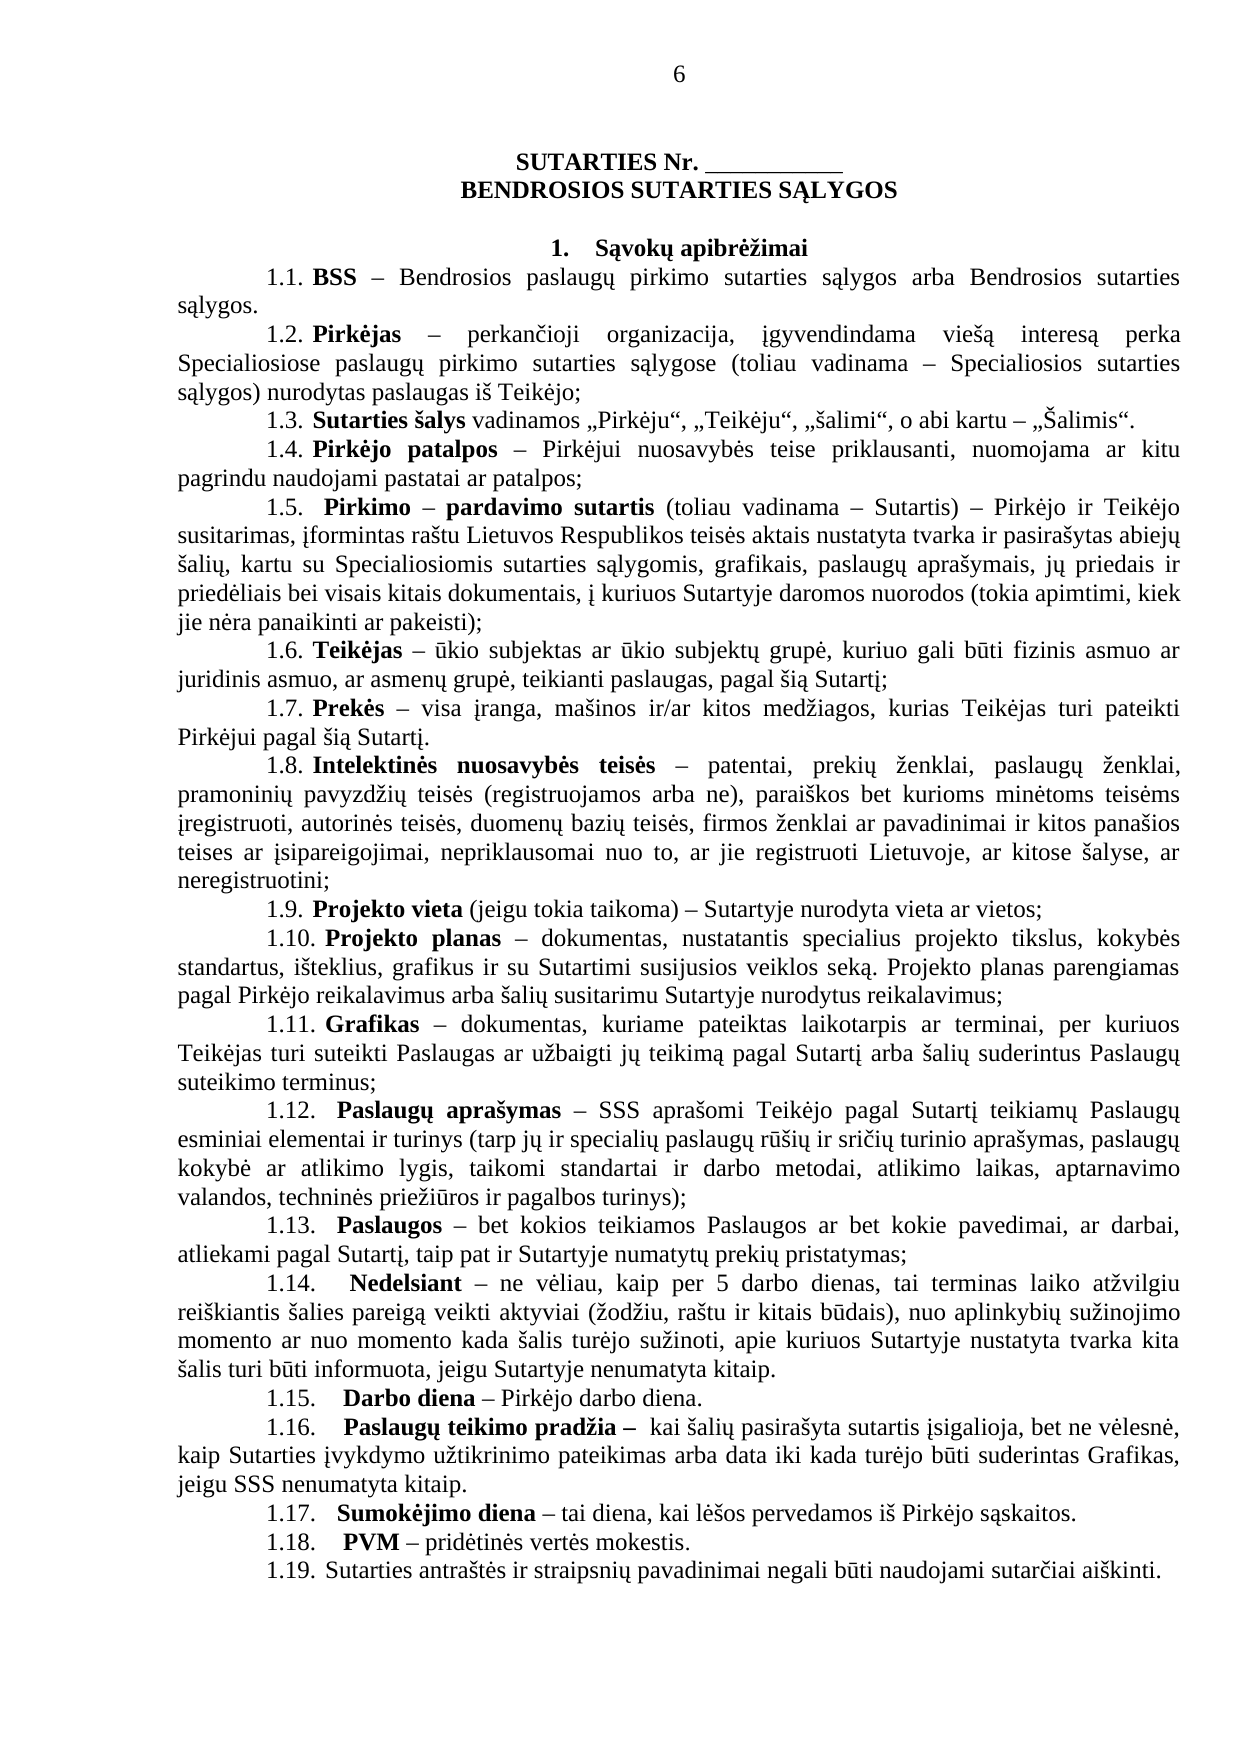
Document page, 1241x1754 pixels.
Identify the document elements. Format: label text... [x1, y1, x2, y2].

list Pirkėjas – perkančioji organizacija, įgyvendindama viešą interesą perka Specialiosiose paslaugų pirkimo sutarties sąlygose (toliau vadinama – Specialiosios sutarties sąlygos) nurodytas paslaugas iš Teikėjo; [177, 319, 1181, 406]
list Paslaugų aprašymas – SSS aprašomi Teikėjo pagal Sutartį teikiamų Paslaugų esminiai elementai ir turinys (tarp jų ir specialių paslaugų rūšių ir sričių turinio aprašymas, paslaugų kokybė ar atlikimo lygis, taikomi standartai ir darbo metodai, atlikimo laikas, aptarnavimo valandos, techninės priežiūros ir pagalbos turinys); [177, 1096, 1181, 1211]
list Sumokėjimo diena – tai diena, kai lėšos pervedamos iš Pirkėjo sąskaitos. [177, 1498, 1181, 1527]
list Paslaugų teikimo pradžia – kai šalių pasirašyta sutartis įsigalioja, bet ne vėlesnė, kaip Sutarties įvykdymo užtikrinimo pateikimas arba data iki kada turėjo būti suderintas Grafikas, jeigu SSS nenumatyta kitaip. [177, 1412, 1181, 1498]
list Sąvokų apibrėžimai [177, 233, 1181, 262]
list Teikėjas – ūkio subjektas ar ūkio subjektų grupė, kuriuo gali būti fizinis asmuo ar juridinis asmuo, ar asmenų grupė, teikianti paslaugas, pagal šią Sutartį; [177, 636, 1181, 693]
list Darbo diena – Pirkėjo darbo diena. [177, 1383, 1181, 1412]
list PVM – pridėtinės vertės mokestis. [177, 1527, 1181, 1556]
list Pirkimo – pardavimo sutartis (toliau vadinama – Sutartis) – Pirkėjo ir Teikėjo susitarimas, įformintas raštu Lietuvos Respublikos teisės aktais nustatyta tvarka ir pasirašytas abiejų šalių, kartu su Specialiosiomis sutarties sąlygomis, grafikais, paslaugų aprašymais, jų priedais ir priedėliais bei visais kitais dokumentais, į kuriuos Sutartyje daromos nuorodos (tokia apimtimi, kiek jie nėra panaikinti ar pakeisti); [177, 492, 1181, 636]
text BENDROSIOS SUTARTIES SĄLYGOS [177, 176, 1181, 204]
list Prekės – visa įranga, mašinos ir/ar kitos medžiagos, kurias Teikėjas turi pateikti Pirkėjui pagal šią Sutartį. [177, 693, 1181, 751]
list Projekto planas – dokumentas, nustatantis specialius projekto tikslus, kokybės standartus, išteklius, grafikus ir su Sutartimi susijusios veiklos seką. Projekto planas parengiamas pagal Pirkėjo reikalavimus arba šalių susitarimu Sutartyje nurodytus reikalavimus; [177, 923, 1181, 1009]
list Sutarties šalys vadinamos „Pirkėju“, „Teikėju“, „šalimi“, o abi kartu – „Šalimis“. [177, 406, 1181, 434]
list Nedelsiant – ne vėliau, kaip per 5 darbo dienas, tai terminas laiko atžvilgiu reiškiantis šalies pareigą veikti aktyviai (žodžiu, raštu ir kitais būdais), nuo aplinkybių sužinojimo momento ar nuo momento kada šalis turėjo sužinoti, apie kuriuos Sutartyje nustatyta tvarka kita šalis turi būti informuota, jeigu Sutartyje nenumatyta kitaip. [177, 1268, 1181, 1383]
text SUTARTIES Nr. ___________ [177, 147, 1181, 176]
list Pirkėjo patalpos – Pirkėjui nuosavybės teise priklausanti, nuomojama ar kitu pagrindu naudojami pastatai ar patalpos; [177, 434, 1181, 492]
list Grafikas – dokumentas, kuriame pateiktas laikotarpis ar terminai, per kuriuos Teikėjas turi suteikti Paslaugas ar užbaigti jų teikimą pagal Sutartį arba šalių suderintus Paslaugų suteikimo terminus; [177, 1009, 1181, 1096]
list BSS – Bendrosios paslaugų pirkimo sutarties sąlygos arba Bendrosios sutarties sąlygos. [177, 262, 1181, 319]
list Sutarties antraštės ir straipsnių pavadinimai negali būti naudojami sutarčiai aiškinti. [177, 1556, 1181, 1584]
list Paslaugos – bet kokios teikiamos Paslaugos ar bet kokie pavedimai, ar darbai, atliekami pagal Sutartį, taip pat ir Sutartyje numatytų prekių pristatymas; [177, 1211, 1181, 1268]
list Intelektinės nuosavybės teisės – patentai, prekių ženklai, paslaugų ženklai, pramoninių pavyzdžių teisės (registruojamos arba ne), paraiškos bet kurioms minėtoms teisėms įregistruoti, autorinės teisės, duomenų bazių teisės, firmos ženklai ar pavadinimai ir kitos panašios teises ar įsipareigojimai, nepriklausomai nuo to, ar jie registruoti Lietuvoje, ar kitose šalyse, ar neregistruotini; [177, 751, 1181, 894]
list Projekto vieta (jeigu tokia taikoma) – Sutartyje nurodyta vieta ar vietos; [177, 894, 1181, 923]
